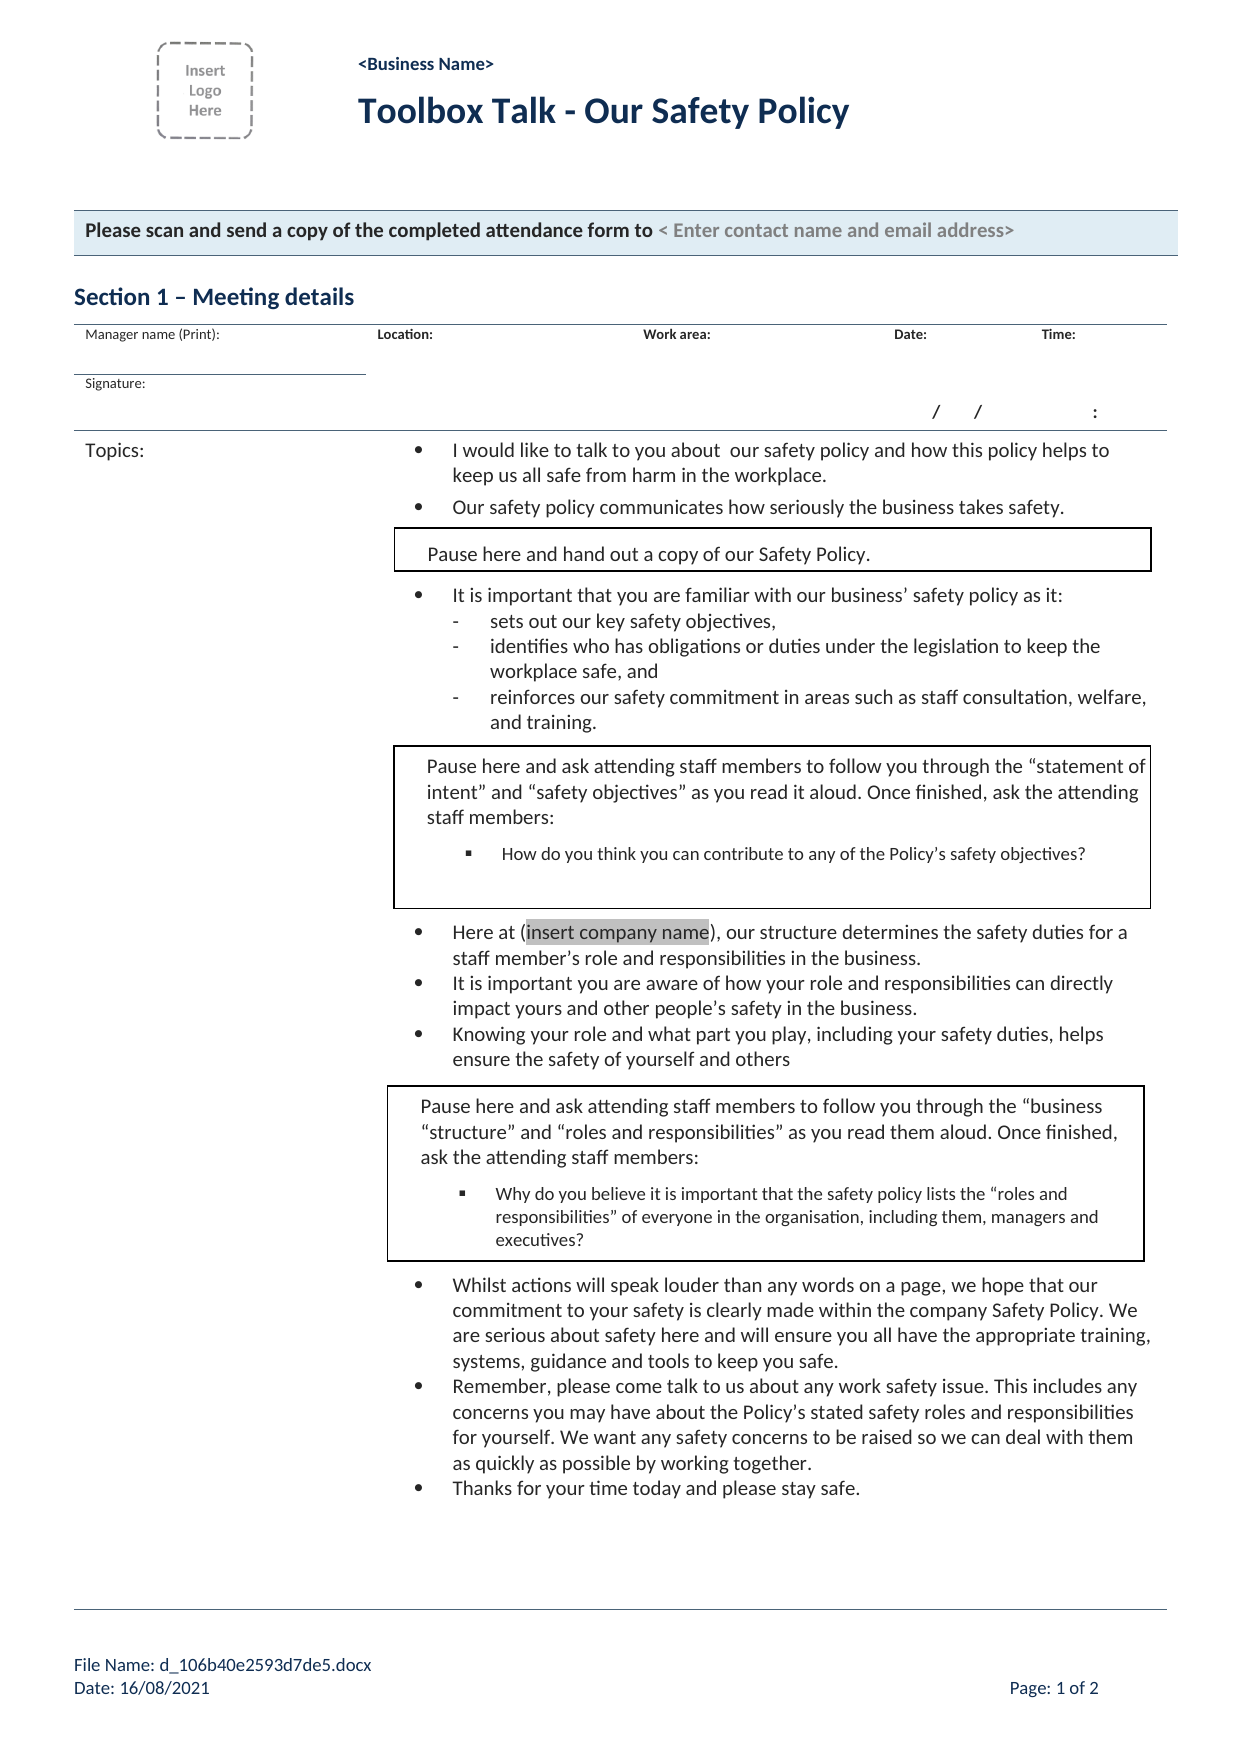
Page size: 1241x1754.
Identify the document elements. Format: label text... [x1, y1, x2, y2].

table_cell I would like to talk to you about our safety policy and how this policy helps to keep us all safe from harm in the workplace. Our safety policy communicates how seriously the business takes safety. It is important that you are familiar with our business’ safety policy as it: sets out our key safety objectives, identifies who has obligations or duties under the legislation to keep the workplace safe, and reinforces our safety commitment in areas such as staff consultation, welfare, and training. Here at (insert company name), our structure determines the safety duties for a staff member’s role and responsibilities in the business. It is important you are aware of how your role and responsibilities can directly impact yours and other people’s safety in the business. Knowing your role and what part you play, including your safety duties, helps ensure the safety of yourself and others Whilst actions will speak louder than any words on a page, we hope that our commitment to your safety is clearly made within the company Safety Policy. We are serious about safety here and will ensure you all have the appropriate training, systems, guidance and tools to keep you safe. Remember, please come talk to us about any work safety issue. This includes any concerns you may have about the Policy’s stated safety roles and responsibilities for yourself. We want any safety concerns to be raised so we can deal with them as quickly as possible by working together. Thanks for your time today and please stay safe. [366, 431, 1167, 1608]
table_header Location: [366, 325, 632, 429]
table_header Time: : [1030, 325, 1167, 429]
subtitle Section 1 – Meeting details [74, 281, 1167, 312]
table_cell Signature: [74, 375, 366, 429]
table_header Date: / / [883, 325, 1030, 429]
picture [150, 35, 259, 145]
table_header Work area: [632, 325, 883, 429]
table_cell Topics: [74, 431, 366, 1608]
table_header Please scan and send a copy of the completed attendance form to [74, 211, 1178, 255]
table_header Manager name (Print): [74, 325, 366, 374]
